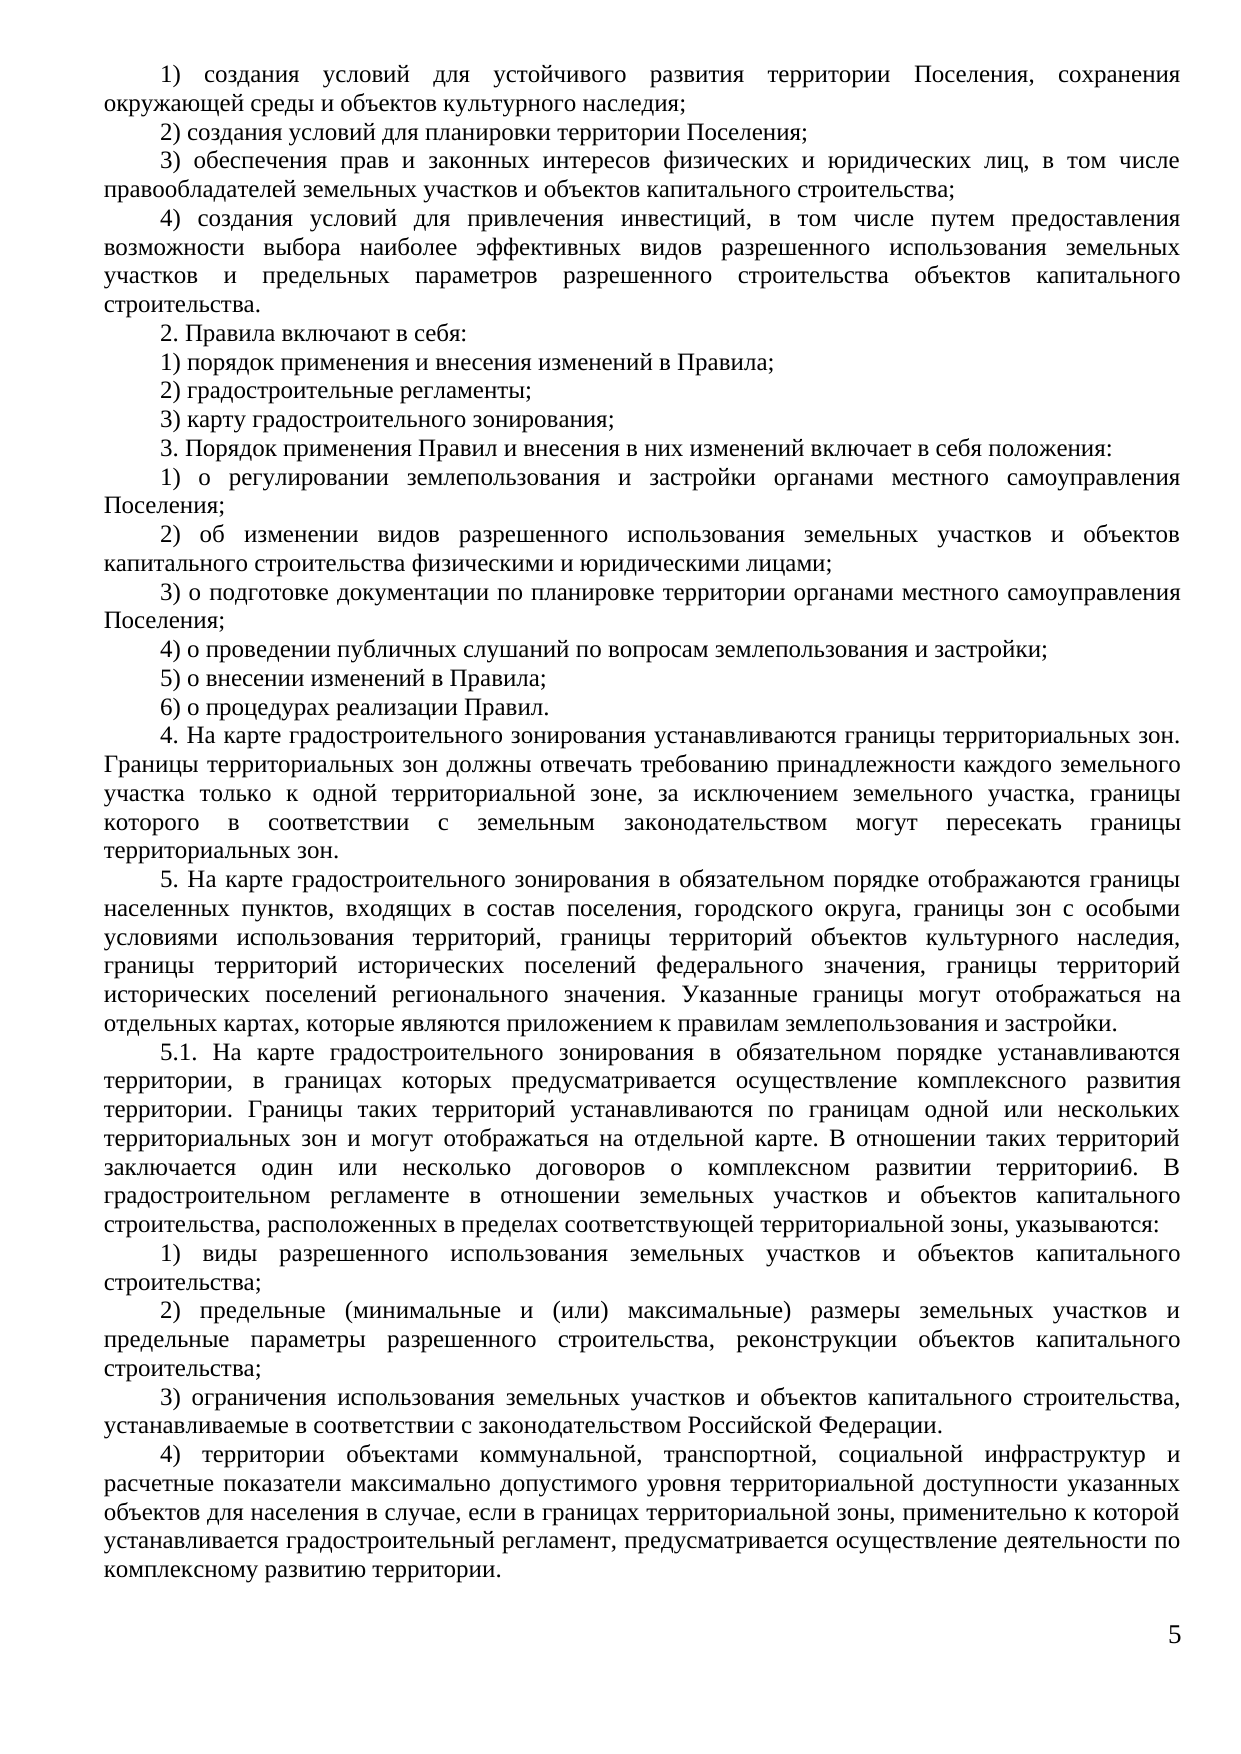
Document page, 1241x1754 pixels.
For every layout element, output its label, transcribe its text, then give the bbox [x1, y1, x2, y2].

text 2. Правила включают в себя: [103, 318, 1181, 347]
text 5.1. На карте градостроительного зонирования в обязательном порядке устанавливаются территории, в границах которых предусматривается осуществление комплексного развития территории. Границы таких территорий устанавливаются по границам одной или нескольких территориальных зон и могут отображаться на отдельной карте. В отношении таких территорий заключается один или несколько договоров о комплексном развитии территории6. В градостроительном регламенте в отношении земельных участков и объектов капитального строительства, расположенных в пределах соответствующей территориальной зоны, указываются: [103, 1037, 1181, 1238]
text 6) о процедурах реализации Правил. [103, 692, 1181, 720]
text 4. На карте градостроительного зонирования устанавливаются границы территориальных зон. Границы территориальных зон должны отвечать требованию принадлежности каждого земельного участка только к одной территориальной зоне, за исключением земельного участка, границы которого в соответствии с земельным законодательством могут пересекать границы территориальных зон. [103, 720, 1181, 864]
text 3. Порядок применения Правил и внесения в них изменений включает в себя положения: [103, 433, 1181, 462]
text 1) о регулировании землепользования и застройки органами местного самоуправления Поселения; [103, 462, 1181, 519]
text 3) карту градостроительного зонирования; [103, 404, 1181, 433]
text 2) градостроительные регламенты; [103, 375, 1181, 404]
text 5) о внесении изменений в Правила; [103, 663, 1181, 692]
text 3) ограничения использования земельных участков и объектов капитального строительства, устанавливаемые в соответствии с законодательством Российской Федерации. [103, 1382, 1181, 1439]
text 2) создания условий для планировки территории Поселения; [103, 117, 1181, 145]
text 5. На карте градостроительного зонирования в обязательном порядке отображаются границы населенных пунктов, входящих в состав поселения, городского округа, границы зон с особыми условиями использования территорий, границы территорий объектов культурного наследия, границы территорий исторических поселений федерального значения, границы территорий исторических поселений регионального значения. Указанные границы могут отображаться на отдельных картах, которые являются приложением к правилам землепользования и застройки. [103, 864, 1181, 1037]
text 1) порядок применения и внесения изменений в Правила; [103, 347, 1181, 375]
text 2) об изменении видов разрешенного использования земельных участков и объектов капитального строительства физическими и юридическими лицами; [103, 519, 1181, 577]
text 1) создания условий для устойчивого развития территории Поселения, сохранения окружающей среды и объектов культурного наследия; [103, 59, 1181, 117]
text 3) о подготовке документации по планировке территории органами местного самоуправления Поселения; [103, 577, 1181, 634]
text 4) территории объектами коммунальной, транспортной, социальной инфраструктур и расчетные показатели максимально допустимого уровня территориальной доступности указанных объектов для населения в случае, если в границах территориальной зоны, применительно к которой устанавливается градостроительный регламент, предусматривается осуществление деятельности по комплексному развитию территории. [103, 1439, 1181, 1583]
text 4) создания условий для привлечения инвестиций, в том числе путем предоставления возможности выбора наиболее эффективных видов разрешенного использования земельных участков и предельных параметров разрешенного строительства объектов капитального строительства. [103, 203, 1181, 318]
text 4) о проведении публичных слушаний по вопросам землепользования и застройки; [103, 634, 1181, 663]
text 3) обеспечения прав и законных интересов физических и юридических лиц, в том числе правообладателей земельных участков и объектов капитального строительства; [103, 145, 1181, 203]
text 1) виды разрешенного использования земельных участков и объектов капитального строительства; [103, 1238, 1181, 1295]
